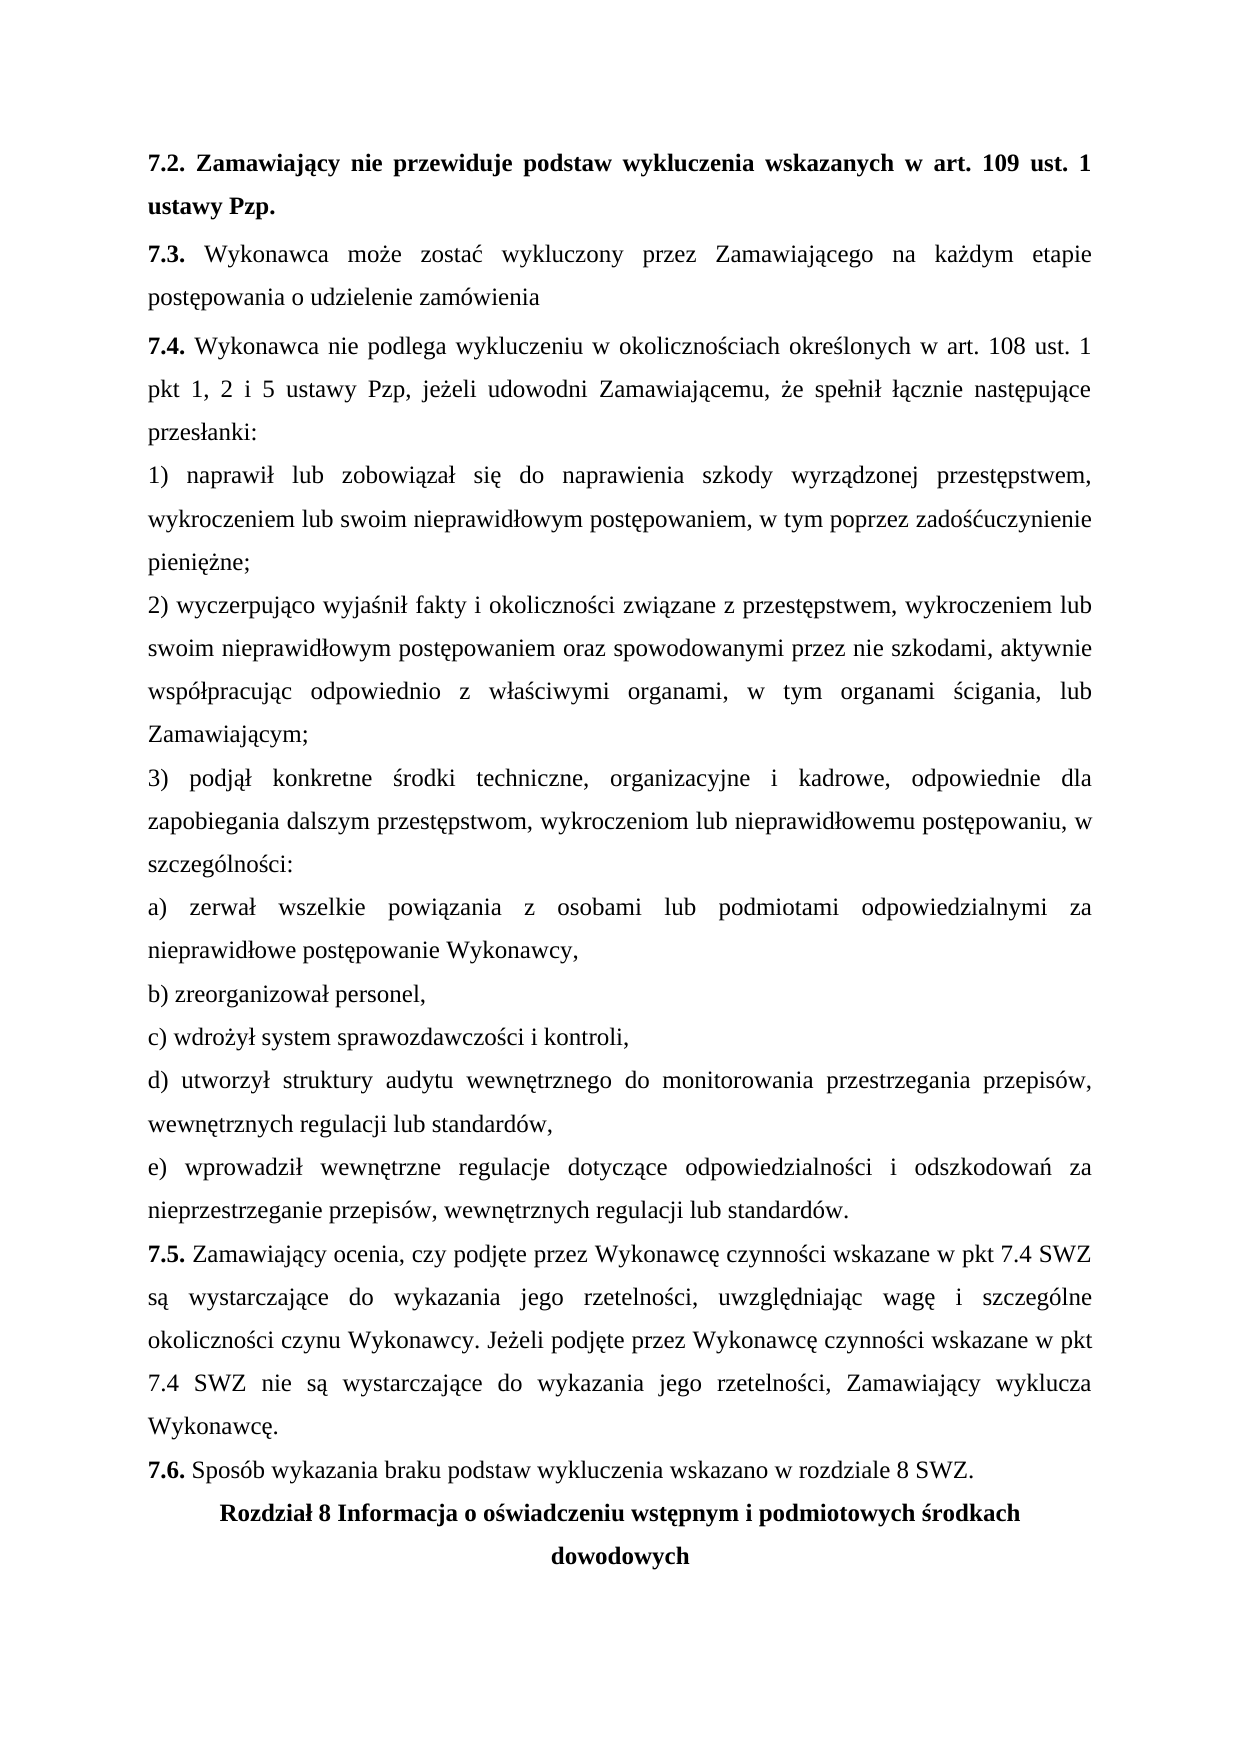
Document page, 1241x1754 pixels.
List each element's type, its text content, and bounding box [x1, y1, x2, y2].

text d) utworzył struktury audytu wewnętrznego do monitorowania przestrzegania przepisów, wewnętrznych regulacji lub standardów, [148, 1066, 1093, 1137]
text 7.2. Zamawiający nie przewiduje podstaw wykluczenia wskazanych w art. 109 ust. 1 ustawy Pzp. [148, 148, 1093, 219]
text 3) podjął konkretne środki techniczne, organizacyjne i kadrowe, odpowiednie dla zapobiegania dalszym przestępstwom, wykroczeniom lub nieprawidłowemu postępowaniu, w szczególności: [148, 763, 1093, 878]
text c) wdrożył system sprawozdawczości i kontroli, [148, 1022, 1093, 1051]
text 7.5. Zamawiający ocenia, czy podjęte przez Wykonawcę czynności wskazane w pkt 7.4 SWZ są wystarczające do wykazania jego rzetelności, uwzględniając wagę i szczególne okoliczności czynu Wykonawcy. Jeżeli podjęte przez Wykonawcę czynności wskazane w pkt 7.4 SWZ nie są wystarczające do wykazania jego rzetelności, Zamawiający wyklucza Wykonawcę. [148, 1239, 1093, 1440]
text 7.3. Wykonawca może zostać wykluczony przez Zamawiającego na każdym etapie postępowania o udzielenie zamówienia [148, 239, 1093, 311]
text 1) naprawił lub zobowiązał się do naprawienia szkody wyrządzonej przestępstwem, wykroczeniem lub swoim nieprawidłowym postępowaniem, w tym poprzez zadośćuczynienie pieniężne; [148, 461, 1093, 576]
text 2) wyczerpująco wyjaśnił fakty i okoliczności związane z przestępstwem, wykroczeniem lub swoim nieprawidłowym postępowaniem oraz spowodowanymi przez nie szkodami, aktywnie współpracując odpowiednio z właściwymi organami, w tym organami ścigania, lub Zamawiającym; [148, 590, 1093, 748]
text b) zreorganizował personel, [148, 979, 1093, 1008]
text Rozdział 8 Informacja o oświadczeniu wstępnym i podmiotowych środkach dowodowych [148, 1498, 1093, 1570]
text 7.6. Sposób wykazania braku podstaw wykluczenia wskazano w rozdziale 8 SWZ. [148, 1455, 1093, 1484]
text e) wprowadził wewnętrzne regulacje dotyczące odpowiedzialności i odszkodowań za nieprzestrzeganie przepisów, wewnętrznych regulacji lub standardów. [148, 1152, 1093, 1224]
text a) zerwał wszelkie powiązania z osobami lub podmiotami odpowiedzialnymi za nieprawidłowe postępowanie Wykonawcy, [148, 892, 1093, 964]
text 7.4. Wykonawca nie podlega wykluczeniu w okolicznościach określonych w art. 108 ust. 1 pkt 1, 2 i 5 ustawy Pzp, jeżeli udowodni Zamawiającemu, że spełnił łącznie następujące przesłanki: [148, 331, 1093, 446]
